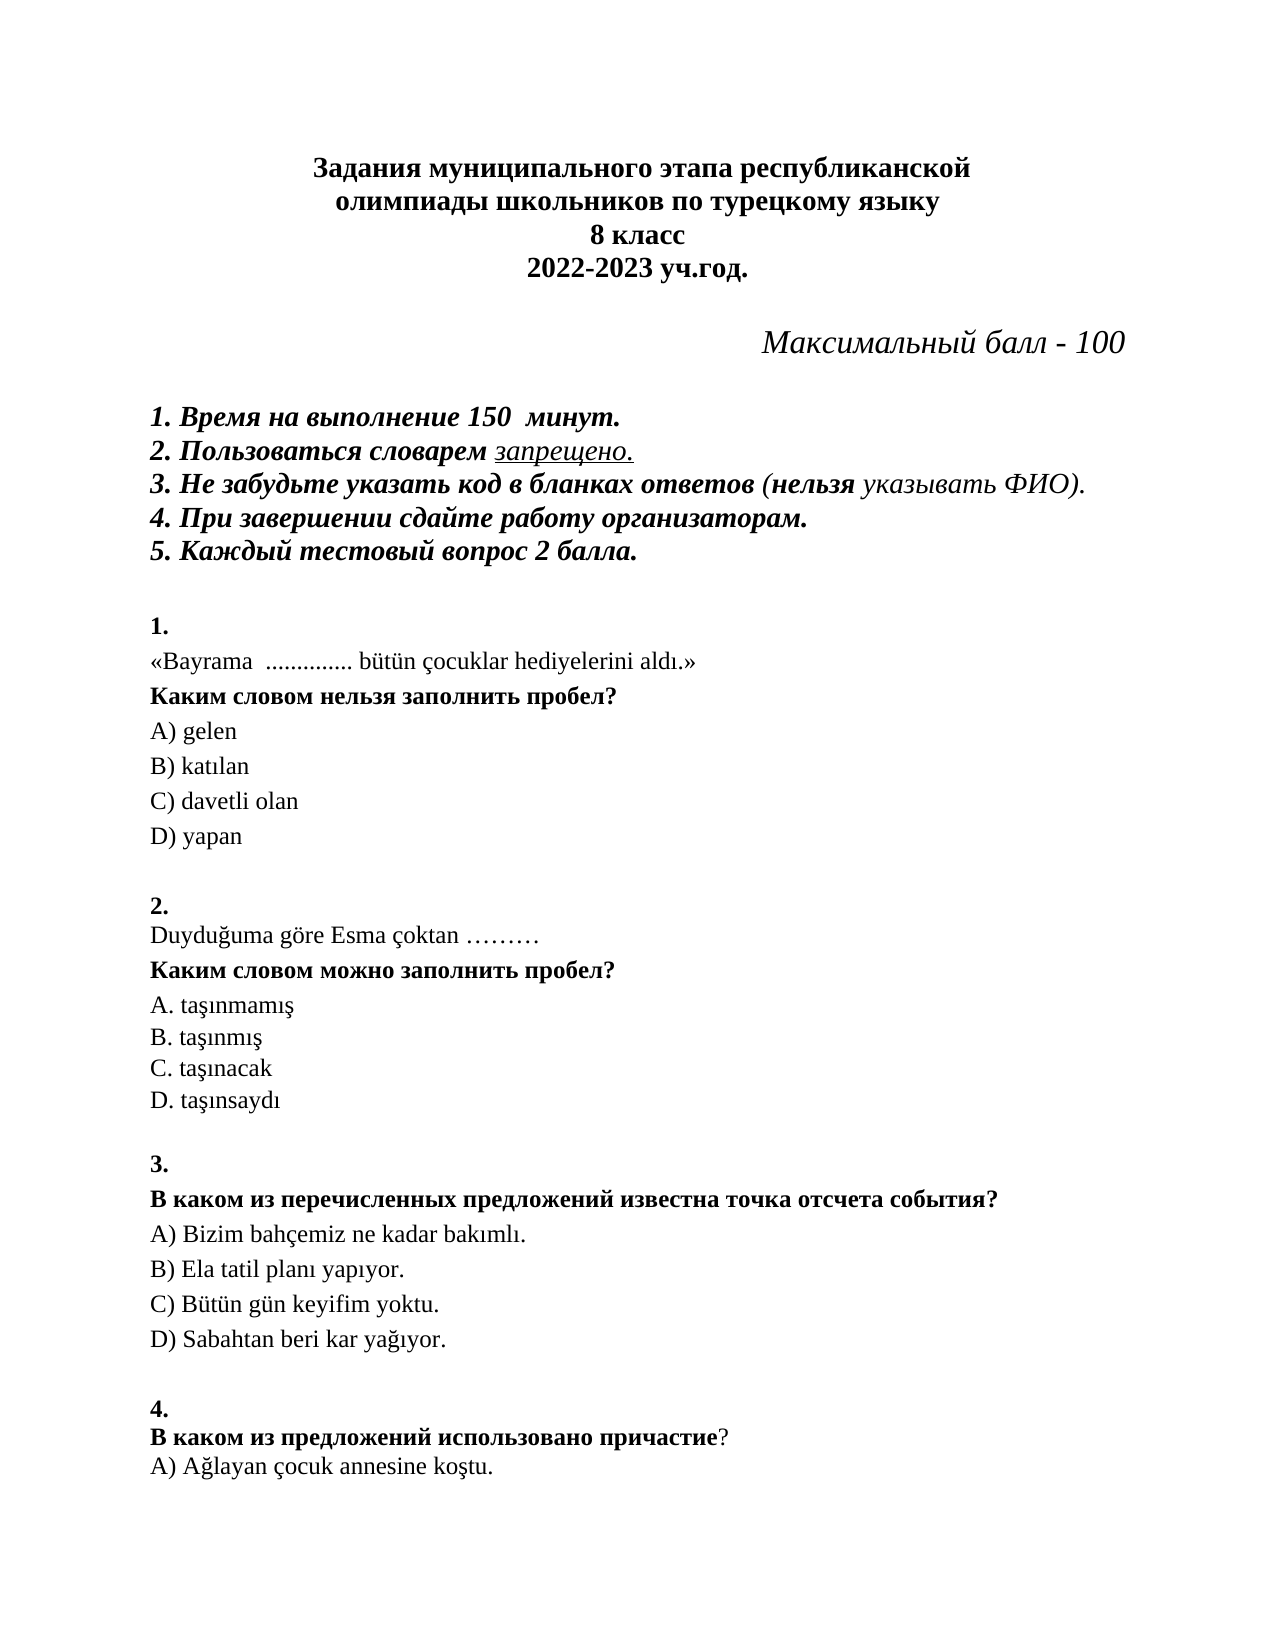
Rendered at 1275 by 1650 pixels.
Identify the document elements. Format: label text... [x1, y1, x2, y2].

text В каком из предложений использовано причастие? [150, 1422, 1125, 1451]
text Каким словом нельзя заполнить пробел? [150, 681, 1125, 710]
text 3. Не забудьте указать код в бланках ответов (нельзя указывать ФИО). [150, 466, 1125, 500]
text Максимальный балл - 100 [150, 322, 1125, 361]
text Задания муниципального этапа республиканской [150, 150, 1125, 183]
text A) Bizim bahçemiz ne kadar bakımlı. [150, 1219, 1125, 1247]
text 2. Пользоваться словарем запрещено. [150, 433, 1125, 466]
text D) yapan [150, 821, 1125, 850]
text «Bayrama .............. bütün çocuklar hediyelerini aldı.» [150, 646, 1125, 675]
text A) gelen [150, 716, 1125, 745]
text 1. [150, 611, 1125, 640]
text D) Sabahtan beri kar yağıyor. [150, 1324, 1125, 1352]
text 5. Каждый тестовый вопрос 2 балла. [150, 533, 1125, 567]
text A) Ağlayan çocuk annesine koştu. [150, 1451, 1125, 1480]
text В каком из перечисленных предложений известна точка отсчета события? [150, 1184, 1125, 1212]
text Duyduğuma göre Esma çoktan ……… [150, 920, 1125, 949]
text B) katılan [150, 751, 1125, 780]
text C) Bütün gün keyifim yoktu. [150, 1289, 1125, 1317]
text B. taşınmış [150, 1022, 1125, 1051]
text A. taşınmamış [150, 990, 1125, 1019]
text Каким словом можно заполнить пробел? [150, 955, 1125, 984]
text 4. [150, 1394, 1125, 1422]
text C. taşınacak [150, 1053, 1125, 1082]
text 8 класс [150, 217, 1125, 251]
text C) davetli olan [150, 786, 1125, 815]
text D. taşınsaydı [150, 1085, 1125, 1114]
text 2022-2023 уч.год. [150, 251, 1125, 284]
text 4. При завершении сдайте работу организаторам. [150, 500, 1125, 533]
text 2. [150, 891, 1125, 920]
text B) Ela tatil planı yapıyor. [150, 1254, 1125, 1282]
text 1. Время на выполнение 150 минут. [150, 399, 1125, 433]
text олимпиады школьников по турецкому языку [150, 183, 1125, 217]
text 3. [150, 1149, 1125, 1177]
